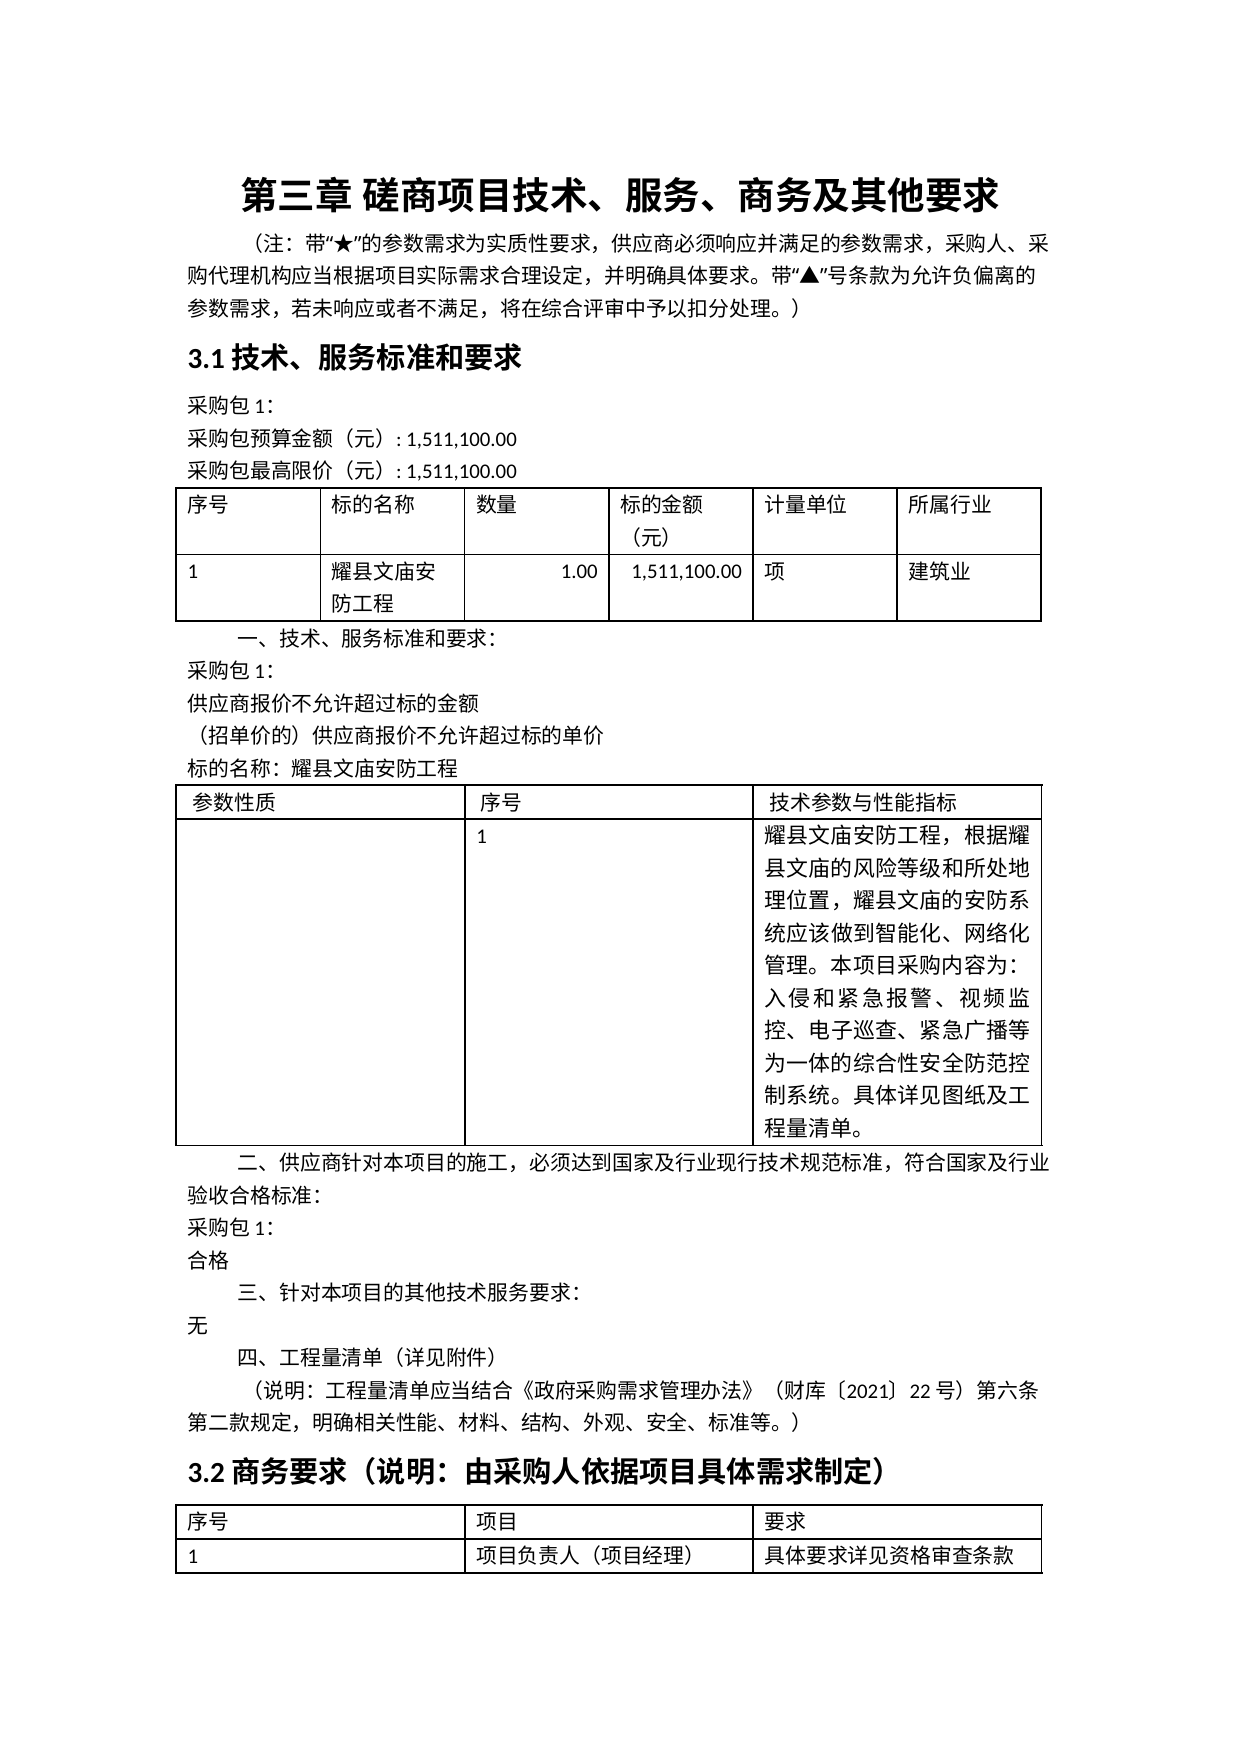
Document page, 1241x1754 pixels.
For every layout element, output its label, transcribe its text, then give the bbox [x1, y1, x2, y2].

table_header 标的名称 [321, 489, 464, 553]
table_header 序号 [177, 489, 320, 553]
text 3.1技术、服务标准和要求 [187, 324, 1053, 389]
table_cell 1,511,100.00 [610, 555, 752, 620]
text （注：带“★”的参数需求为实质性要求，供应商必须响应并满足的参数需求，采购人、采购代理机构应当根据项目实际需求合理设定，并明确具体要求。带“▲”号条款为允许负偏离的参数需求，若未响应或者不满足，将在综合评审中予以扣分处理。） [187, 227, 1053, 324]
text 标的名称：耀县文庙安防工程 [187, 752, 1053, 784]
table_cell 项 [754, 555, 896, 620]
text 采购包1： [187, 654, 1053, 687]
table_cell 1.00 [465, 555, 608, 620]
text 三、针对本项目的其他技术服务要求： [187, 1276, 1053, 1309]
text 供应商报价不允许超过标的金额 [187, 687, 1053, 719]
text 第三章 磋商项目技术、服务、商务及其他要求 [187, 162, 1053, 227]
table_cell [177, 820, 464, 1145]
text 采购包预算金额（元）: 1,511,100.00 [187, 422, 1053, 454]
text （招单价的）供应商报价不允许超过标的单价 [187, 719, 1053, 752]
text 采购包最高限价（元）: 1,511,100.00 [187, 454, 1053, 487]
table_header 参数性质 [177, 786, 464, 818]
text 合格 [187, 1244, 1053, 1276]
table_cell 1 [177, 555, 320, 620]
text 采购包1： [187, 389, 1053, 422]
table_header 标的金额 （元） [610, 489, 752, 553]
text 3.2商务要求（说明：由采购人依据项目具体需求制定） [187, 1439, 1053, 1504]
table_cell 建筑业 [898, 555, 1040, 620]
text 一、技术、服务标准和要求： [187, 622, 1053, 654]
table_header 序号 [177, 1506, 464, 1538]
text 四、工程量清单（详见附件） [187, 1341, 1053, 1374]
text 无 [187, 1309, 1053, 1341]
table_header 序号 [466, 786, 752, 818]
table_cell 1 [466, 820, 752, 1145]
table_header 所属行业 [898, 489, 1040, 553]
table_header 技术参数与性能指标 [754, 786, 1041, 818]
table_cell 耀县文庙安防工程 [321, 555, 464, 620]
table_header 要求 [754, 1506, 1041, 1538]
table_header 数量 [465, 489, 608, 553]
table_cell 1 [177, 1540, 464, 1572]
text （说明：工程量清单应当结合《政府采购需求管理办法》（财库〔2021〕22号）第六条第二款规定，明确相关性能、材料、结构、外观、安全、标准等。） [187, 1374, 1053, 1439]
text 二、供应商针对本项目的施工，必须达到国家及行业现行技术规范标准，符合国家及行业验收合格标准： [187, 1146, 1053, 1211]
table_cell 耀县文庙安防工程，根据耀县文庙的风险等级和所处地理位置，耀县文庙的安防系统应该做到智能化、网络化管理。本项目采购内容为：入侵和紧急报警、视频监控、电子巡查、紧急广播等为一体的综合性安全防范控制系统。具体详见图纸及工程量清单。 [754, 820, 1041, 1145]
text 采购包1： [187, 1211, 1053, 1244]
table_cell 具体要求详见资格审查条款 [754, 1540, 1041, 1572]
table_cell 项目负责人（项目经理） [466, 1540, 752, 1572]
table_header 计量单位 [754, 489, 896, 553]
table_header 项目 [466, 1506, 752, 1538]
